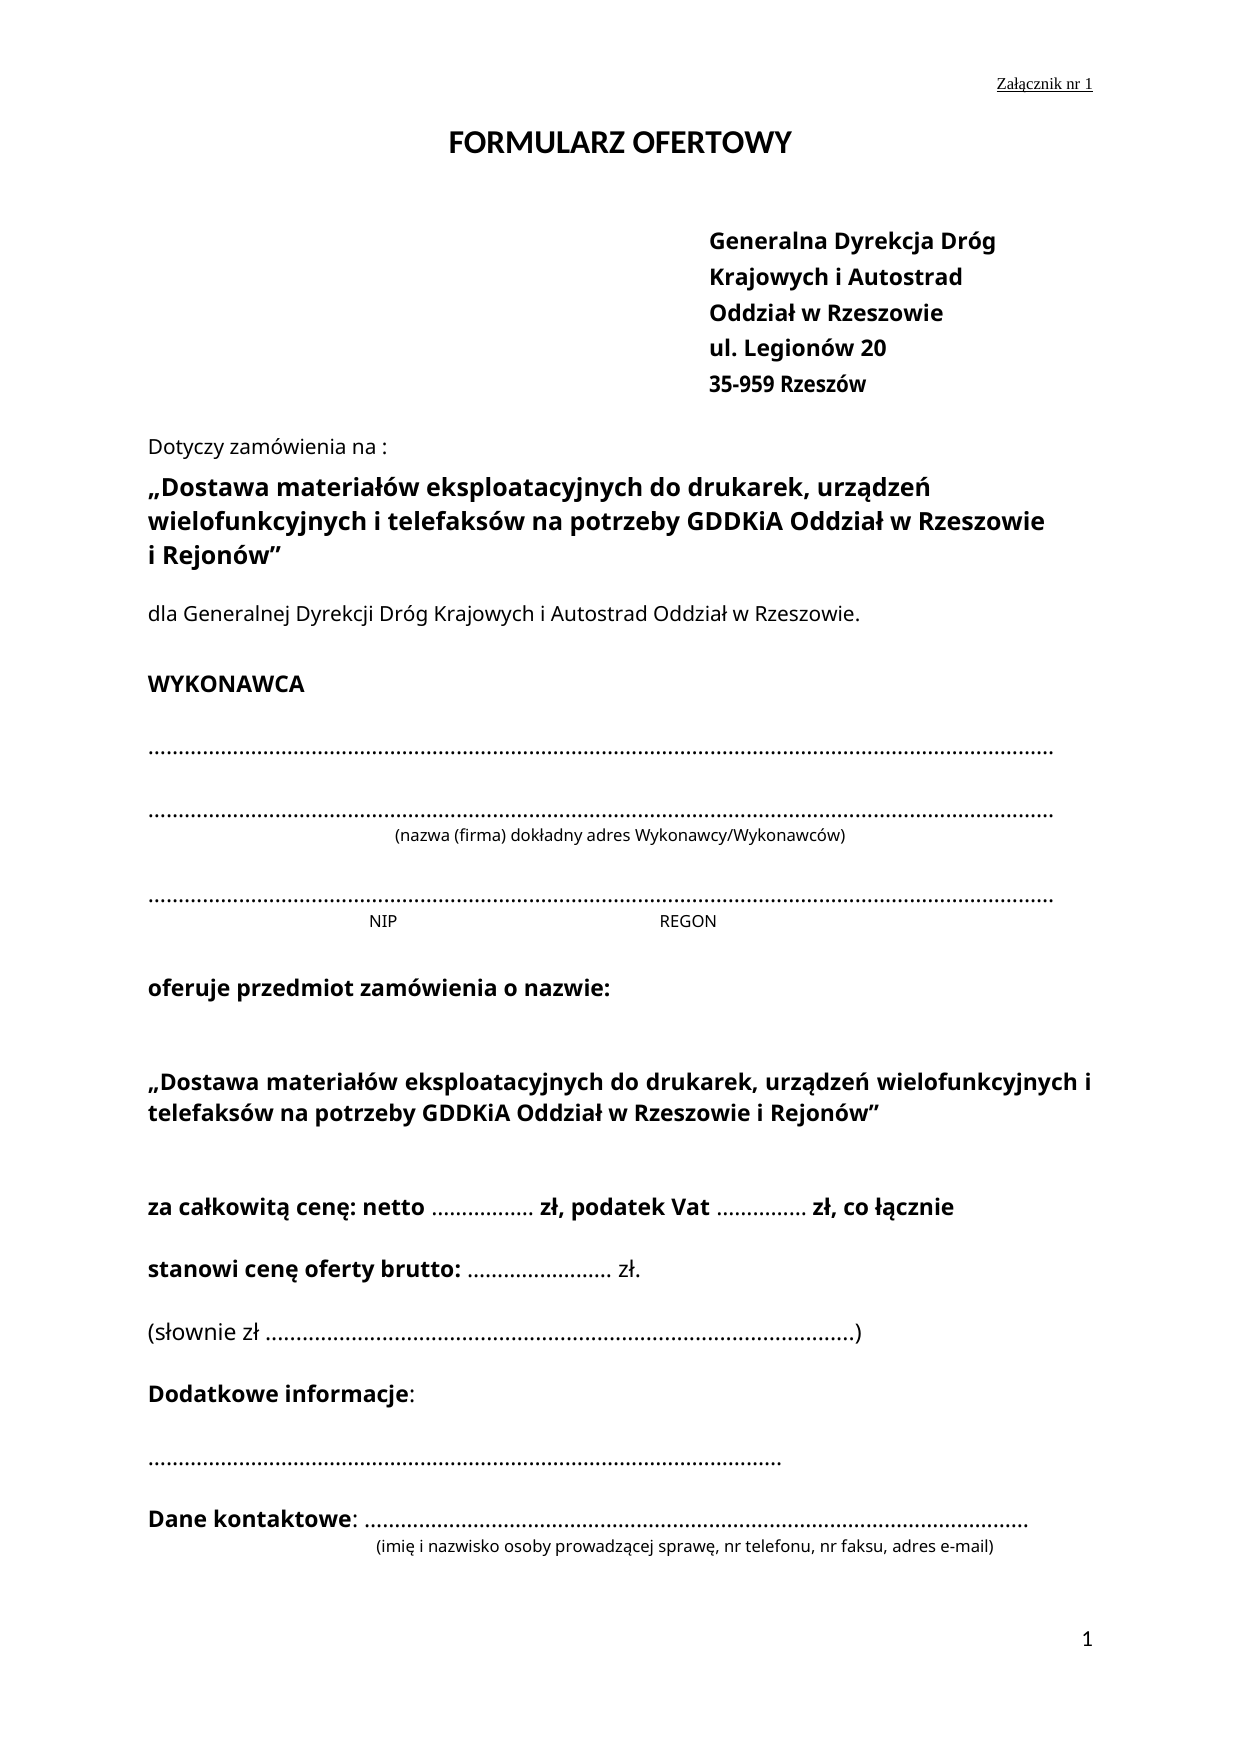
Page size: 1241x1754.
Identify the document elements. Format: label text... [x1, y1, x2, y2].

text Dodatkowe informacje: [148, 1378, 1092, 1409]
text …………………………………………………………………………………………………………………………………… [148, 878, 1092, 909]
text WYKONAWCA [148, 668, 1092, 699]
text dla Generalnej Dyrekcji Dróg Krajowych i Autostrad Oddział w Rzeszowie. [148, 599, 1092, 628]
text za całkowitą cenę: netto …………….. zł, podatek Vat …………… zł, co łącznie [148, 1190, 1092, 1222]
text …………………………………………………………………………………………………………………………………… [148, 730, 1092, 761]
text oferuje przedmiot zamówienia o nazwie: [148, 972, 1092, 1003]
text stanowi cenę oferty brutto: …………………… zł. [148, 1253, 1092, 1284]
text 35-959 Rzeszów [709, 368, 1092, 399]
text Dane kontaktowe: …………………………………………………………..…………………………………… [148, 1503, 1092, 1534]
text Oddział w Rzeszowie [709, 296, 1092, 328]
text …………………………………………………………………………………………… [148, 1440, 1092, 1472]
text (słownie zł ................................................................................................) [148, 1315, 1092, 1347]
text „Dostawa materiałów eksploatacyjnych do drukarek, urządzeń wielofunkcyjnych i telefaksów na potrzeby GDDKiA Oddział w Rzeszowie i Rejonów” [148, 469, 1092, 571]
text Dotyczy zamówienia na : [148, 432, 1092, 461]
text …………………………………………………………………………………………………………………………………… [148, 793, 1092, 824]
text „Dostawa materiałów eksploatacyjnych do drukarek, urządzeń wielofunkcyjnych i telefaksów na potrzeby GDDKiA Oddział w Rzeszowie i Rejonów” [148, 1065, 1092, 1128]
text Generalna Dyrekcja Dróg [709, 224, 1092, 256]
text Krajowych i Autostrad [709, 261, 1092, 292]
text FORMULARZ OFERTOWY [148, 121, 1092, 162]
text (imię i nazwisko osoby prowadzącej sprawę, nr telefonu, nr faksu, adres e-mail) [354, 1534, 1092, 1557]
text ul. Legionów 20 [709, 332, 1092, 364]
text (nazwa (firma) dokładny adres Wykonawcy/Wykonawców) [148, 824, 1092, 847]
text NIP REGON [295, 909, 1092, 932]
